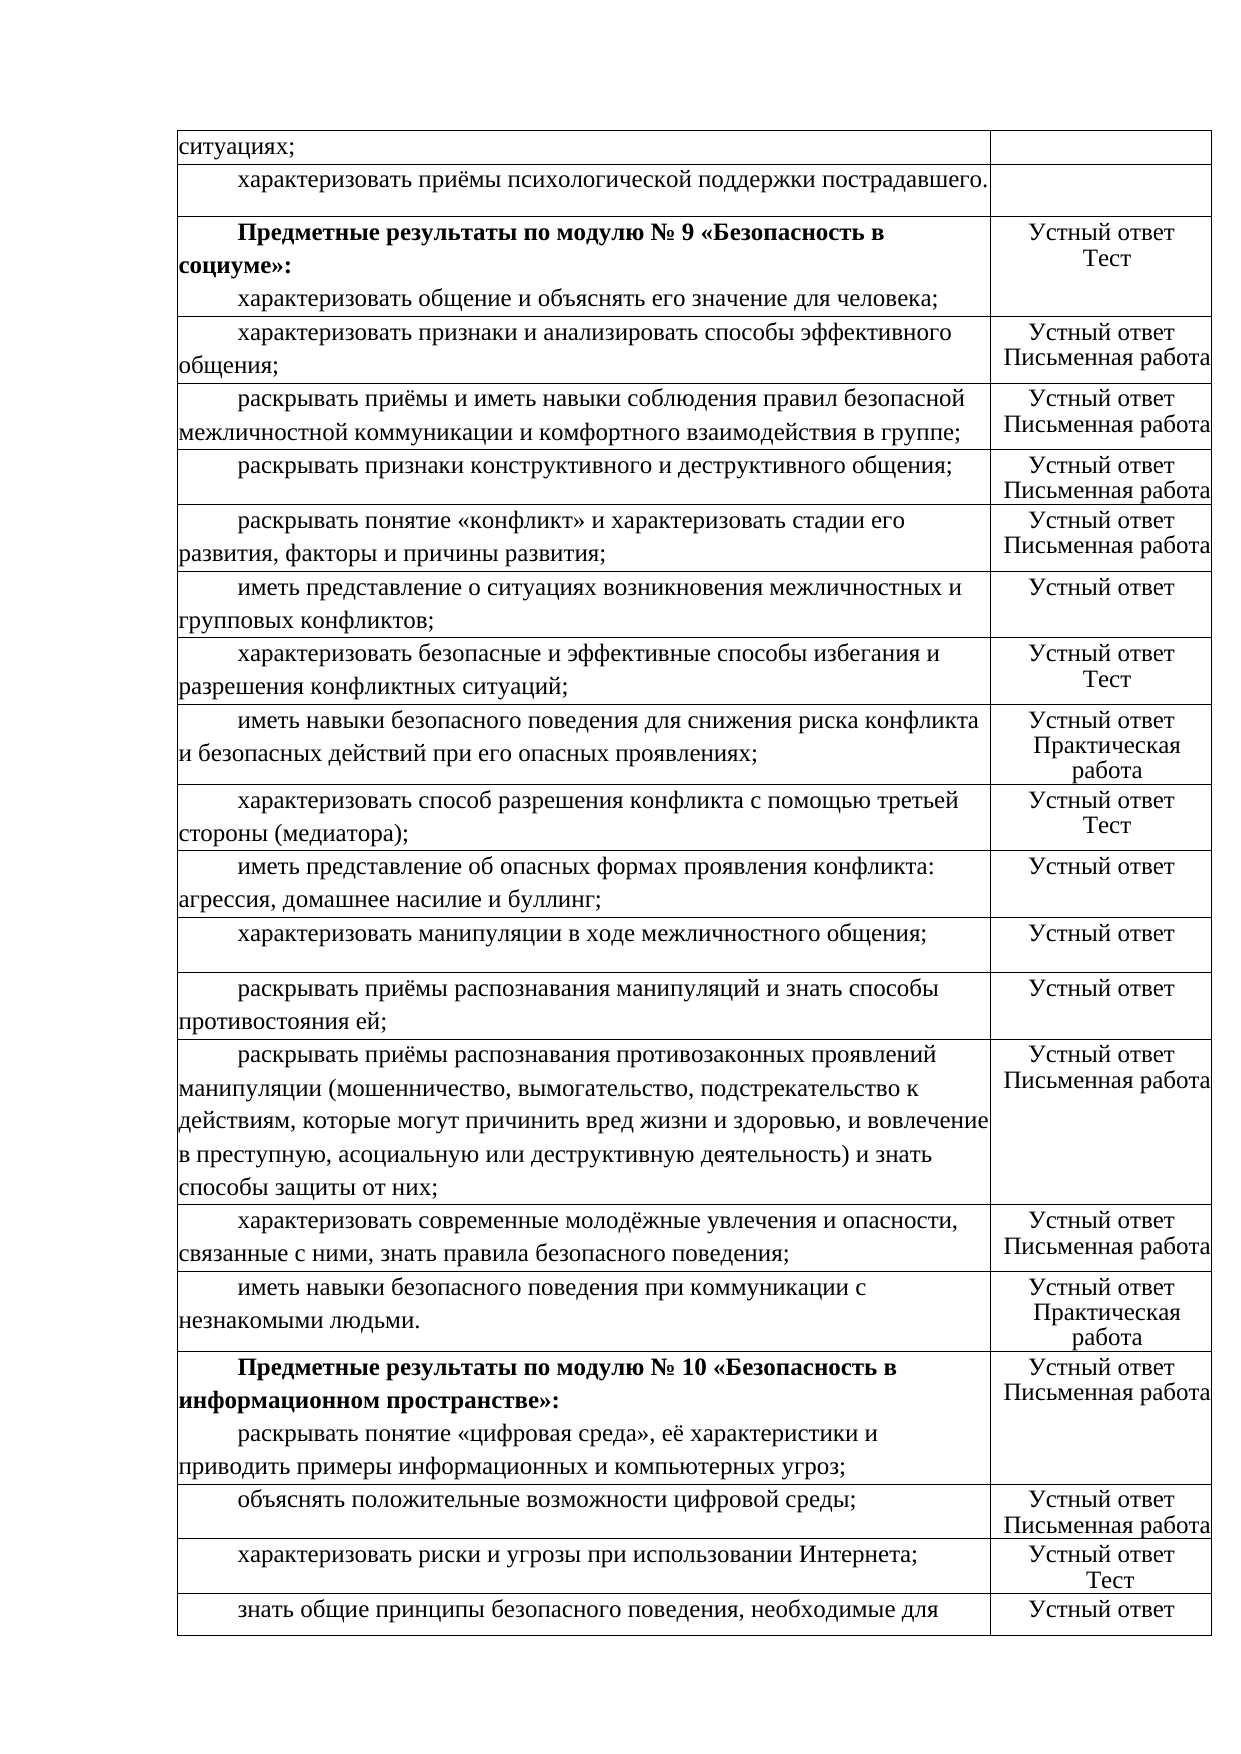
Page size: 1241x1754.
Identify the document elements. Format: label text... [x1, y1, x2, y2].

table_cell Устный ответ Практическая работа [991, 1272, 1211, 1351]
table_cell иметь навыки безопасного поведения для снижения риска конфликта и безопасных действий при его опасных проявлениях; [178, 705, 990, 784]
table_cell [178, 131, 990, 163]
table_cell характеризовать современные молодёжные увлечения и опасности, связанные с ними, знать правила безопасного поведения; [178, 1205, 990, 1271]
table_cell раскрывать приёмы и иметь навыки соблюдения правил безопасной межличностной коммуникации и комфортного взаимодействия в группе; [178, 384, 990, 449]
table_cell характеризовать манипуляции в ходе межличностного общения; [178, 918, 990, 972]
table_cell Устный ответ [991, 851, 1211, 917]
table_cell раскрывать приёмы распознавания манипуляций и знать способы противостояния ей; [178, 973, 990, 1038]
table_cell Устный ответ Письменная работа [991, 384, 1211, 449]
table_cell раскрывать приёмы распознавания противозаконных проявлений манипуляции (мошенничество, вымогательство, подстрекательство к действиям, которые могут причинить вред жизни и здоровью, и вовлечение в преступную, асоциальную или деструктивную деятельность) и знать способы защиты от них; [178, 1040, 990, 1204]
table_cell иметь навыки безопасного поведения при коммуникации с незнакомыми людьми. [178, 1272, 990, 1351]
table_cell Устный ответ Письменная работа [991, 1205, 1211, 1271]
table_cell раскрывать признаки конструктивного и деструктивного общения; [178, 450, 990, 504]
table_cell иметь представление о ситуациях возникновения межличностных и групповых конфликтов; [178, 572, 990, 637]
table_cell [178, 1594, 990, 1635]
table_cell Устный ответ Письменная работа [991, 317, 1211, 382]
table_cell Устный ответ Письменная работа [991, 1485, 1211, 1538]
table_cell характеризовать риски и угрозы при использовании Интернета; [178, 1539, 990, 1593]
table_cell Устный ответ [991, 572, 1211, 637]
table_cell характеризовать признаки и анализировать способы эффективного общения; [178, 317, 990, 382]
table_cell Устный ответ Тест [991, 638, 1211, 704]
table_cell характеризовать приёмы психологической поддержки пострадавшего. [178, 165, 990, 216]
table_cell Предметные результаты по модулю № 9 «Безопасность в социуме»: характеризовать общение и объяснять его значение для человека; [178, 217, 990, 316]
table_cell иметь представление об опасных формах проявления конфликта: агрессия, домашнее насилие и буллинг; [178, 851, 990, 917]
table_cell [991, 131, 1211, 163]
table_cell объяснять положительные возможности цифровой среды; [178, 1485, 990, 1538]
table_cell Устный ответ [991, 918, 1211, 972]
table_cell Устный ответ Практическая работа [991, 705, 1211, 784]
table_cell Предметные результаты по модулю № 10 «Безопасность в информационном пространстве»: раскрывать понятие «цифровая среда», её характеристики и приводить примеры информационных и компьютерных угроз; [178, 1352, 990, 1483]
table_cell Устный ответ Тест [991, 217, 1211, 316]
table_cell Устный ответ Письменная работа [991, 505, 1211, 571]
table_cell [991, 165, 1211, 216]
table_cell Устный ответ Письменная работа [991, 1040, 1211, 1204]
table_cell Устный ответ Тест [991, 1539, 1211, 1593]
table_cell раскрывать понятие «конфликт» и характеризовать стадии его развития, факторы и причины развития; [178, 505, 990, 571]
table_cell Устный ответ Тест [991, 785, 1211, 850]
table_cell Устный ответ Письменная работа [991, 1352, 1211, 1483]
table_cell характеризовать безопасные и эффективные способы избегания и разрешения конфликтных ситуаций; [178, 638, 990, 704]
table_cell Устный ответ [991, 973, 1211, 1038]
table_cell характеризовать способ разрешения конфликта с помощью третьей стороны (медиатора); [178, 785, 990, 850]
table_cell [991, 1594, 1211, 1635]
table_cell Устный ответ Письменная работа [991, 450, 1211, 504]
